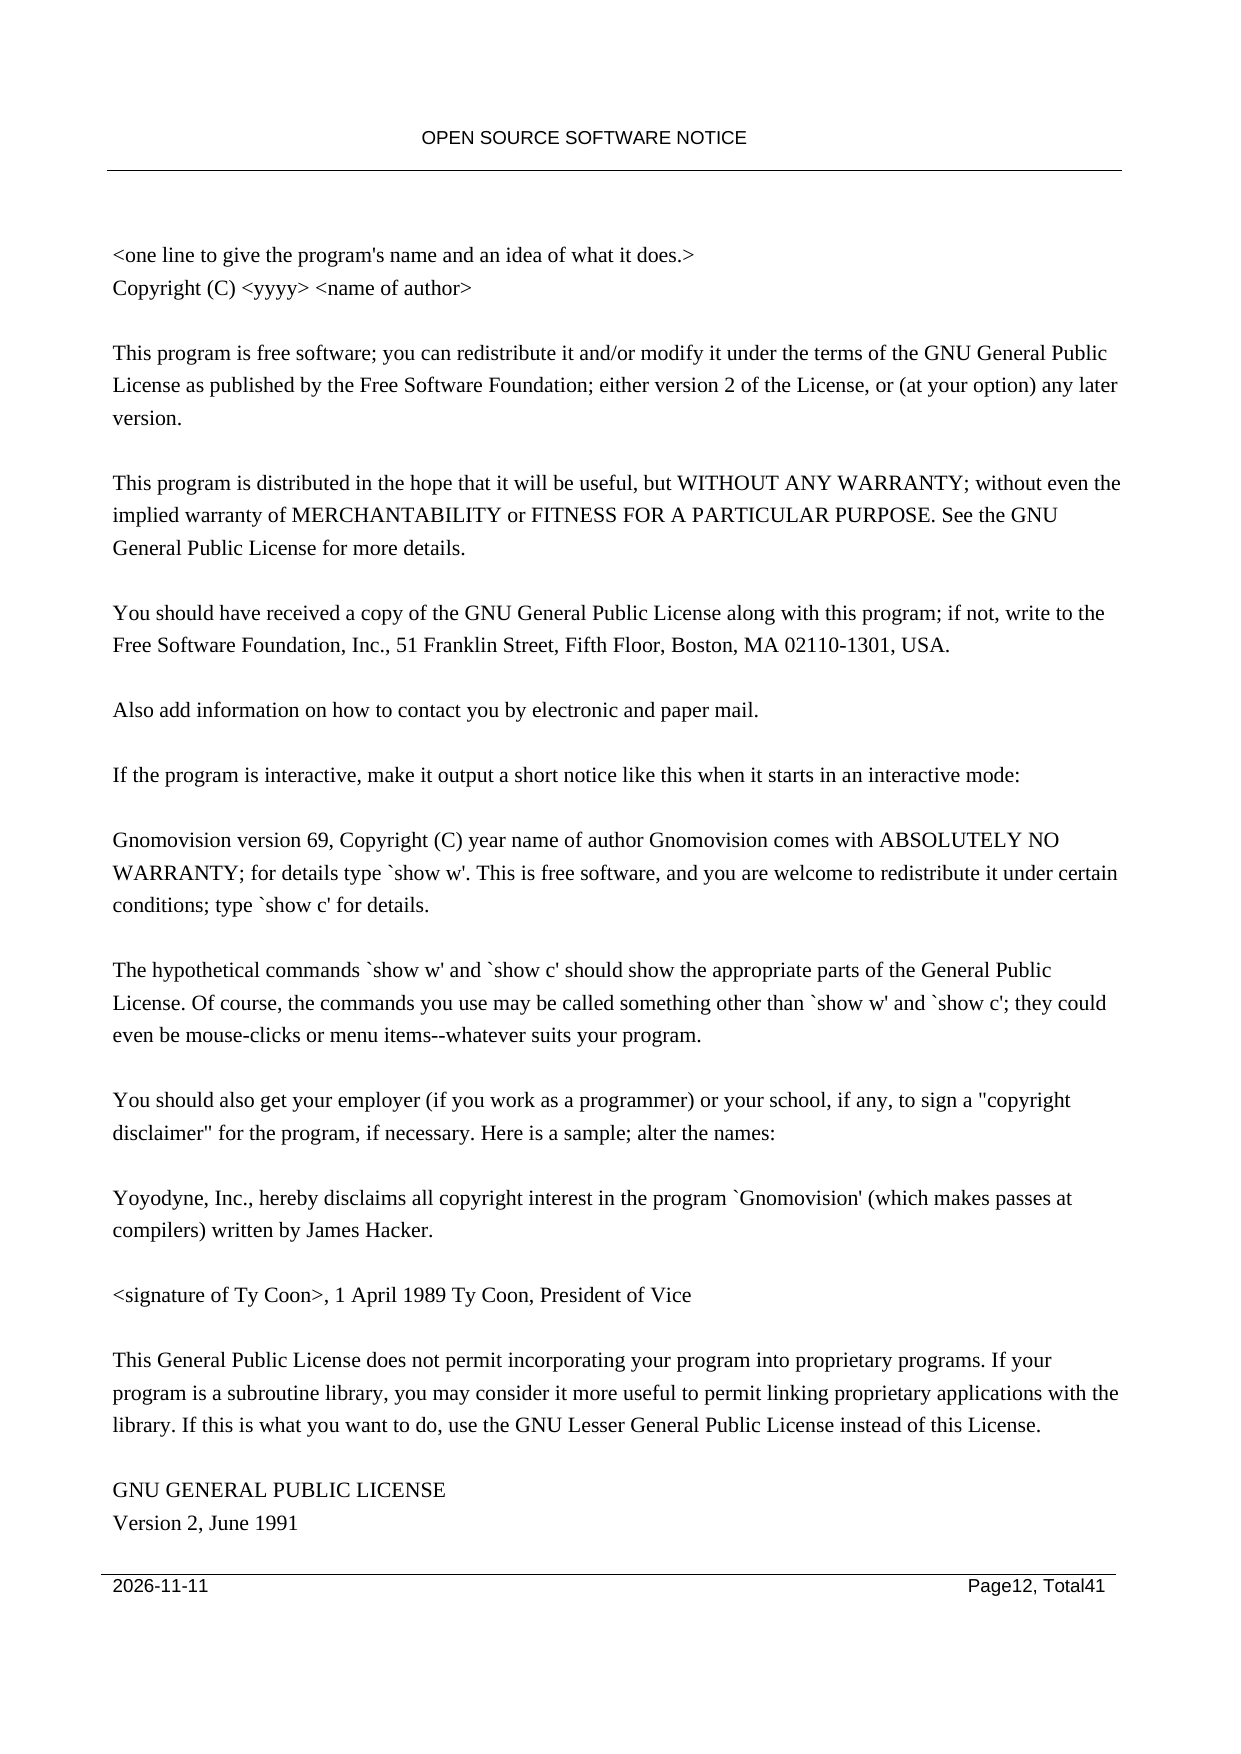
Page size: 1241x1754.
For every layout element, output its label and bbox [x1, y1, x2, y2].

text [112, 206, 1128, 1539]
